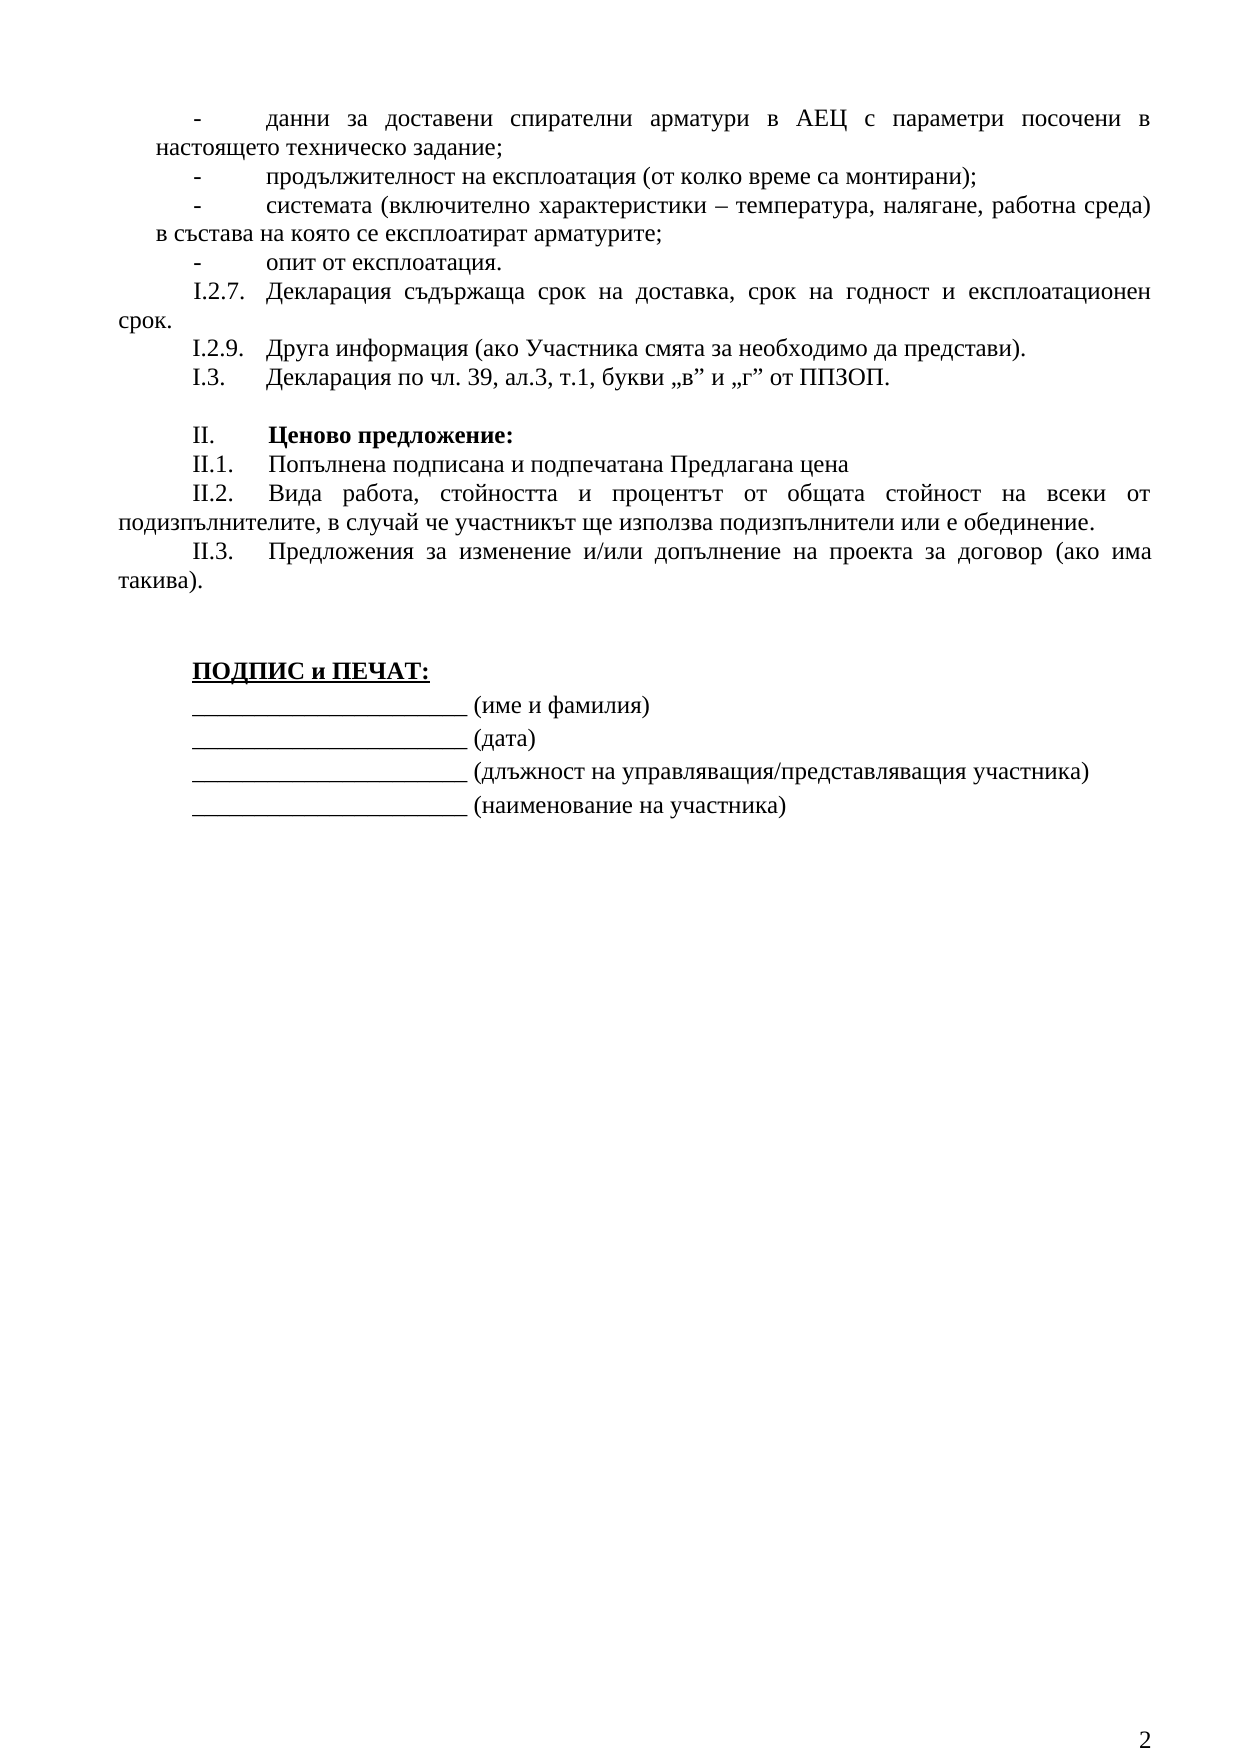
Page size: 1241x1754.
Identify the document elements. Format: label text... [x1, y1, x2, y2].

text ПОДПИС и ПЕЧАТ: [118, 653, 1152, 686]
text I.3. Декларация по чл. 39, ал.3, т.1, букви „в” и „г” от ППЗОП. [118, 362, 1152, 391]
text - продължителност на експлоатация (от колко време са монтирани); [156, 161, 1152, 190]
text - данни за доставени спирателни арматури в АЕЦ с параметри посочени в настоящето техническо задание; [156, 103, 1152, 161]
list II.3. Предложения за изменение и/или допълнение на проекта за договор (ако има такива). [118, 536, 1152, 595]
text ______________________ (наименование на участника) [118, 786, 1152, 820]
list II.2. Вида работа, стойността и процентът от общата стойност на всеки от подизпълнителите, в случай че участникът ще използва подизпълнители или е обединение. [118, 478, 1152, 536]
text ______________________ (име и фамилия) [118, 686, 1152, 720]
text - опит от експлоатация. [156, 247, 1152, 276]
text I.2.9. Друга информация (ако Участника смята за необходимо да представи). [118, 333, 1152, 362]
text ______________________ (длъжност на управляващия/представляващия участника) [118, 753, 1152, 786]
text - системата (включително характеристики – температура, налягане, работна среда) в състава на която се експлоатират арматурите; [156, 190, 1152, 247]
text I.2.7. Декларация съдържаща срок на доставка, срок на годност и експлоатационен срок. [118, 276, 1152, 333]
list II.1. Попълнена подписана и подпечатана Предлагана цена [118, 449, 1152, 478]
text II. Ценово предложение: [118, 420, 1152, 449]
text ______________________ (дата) [118, 720, 1152, 753]
